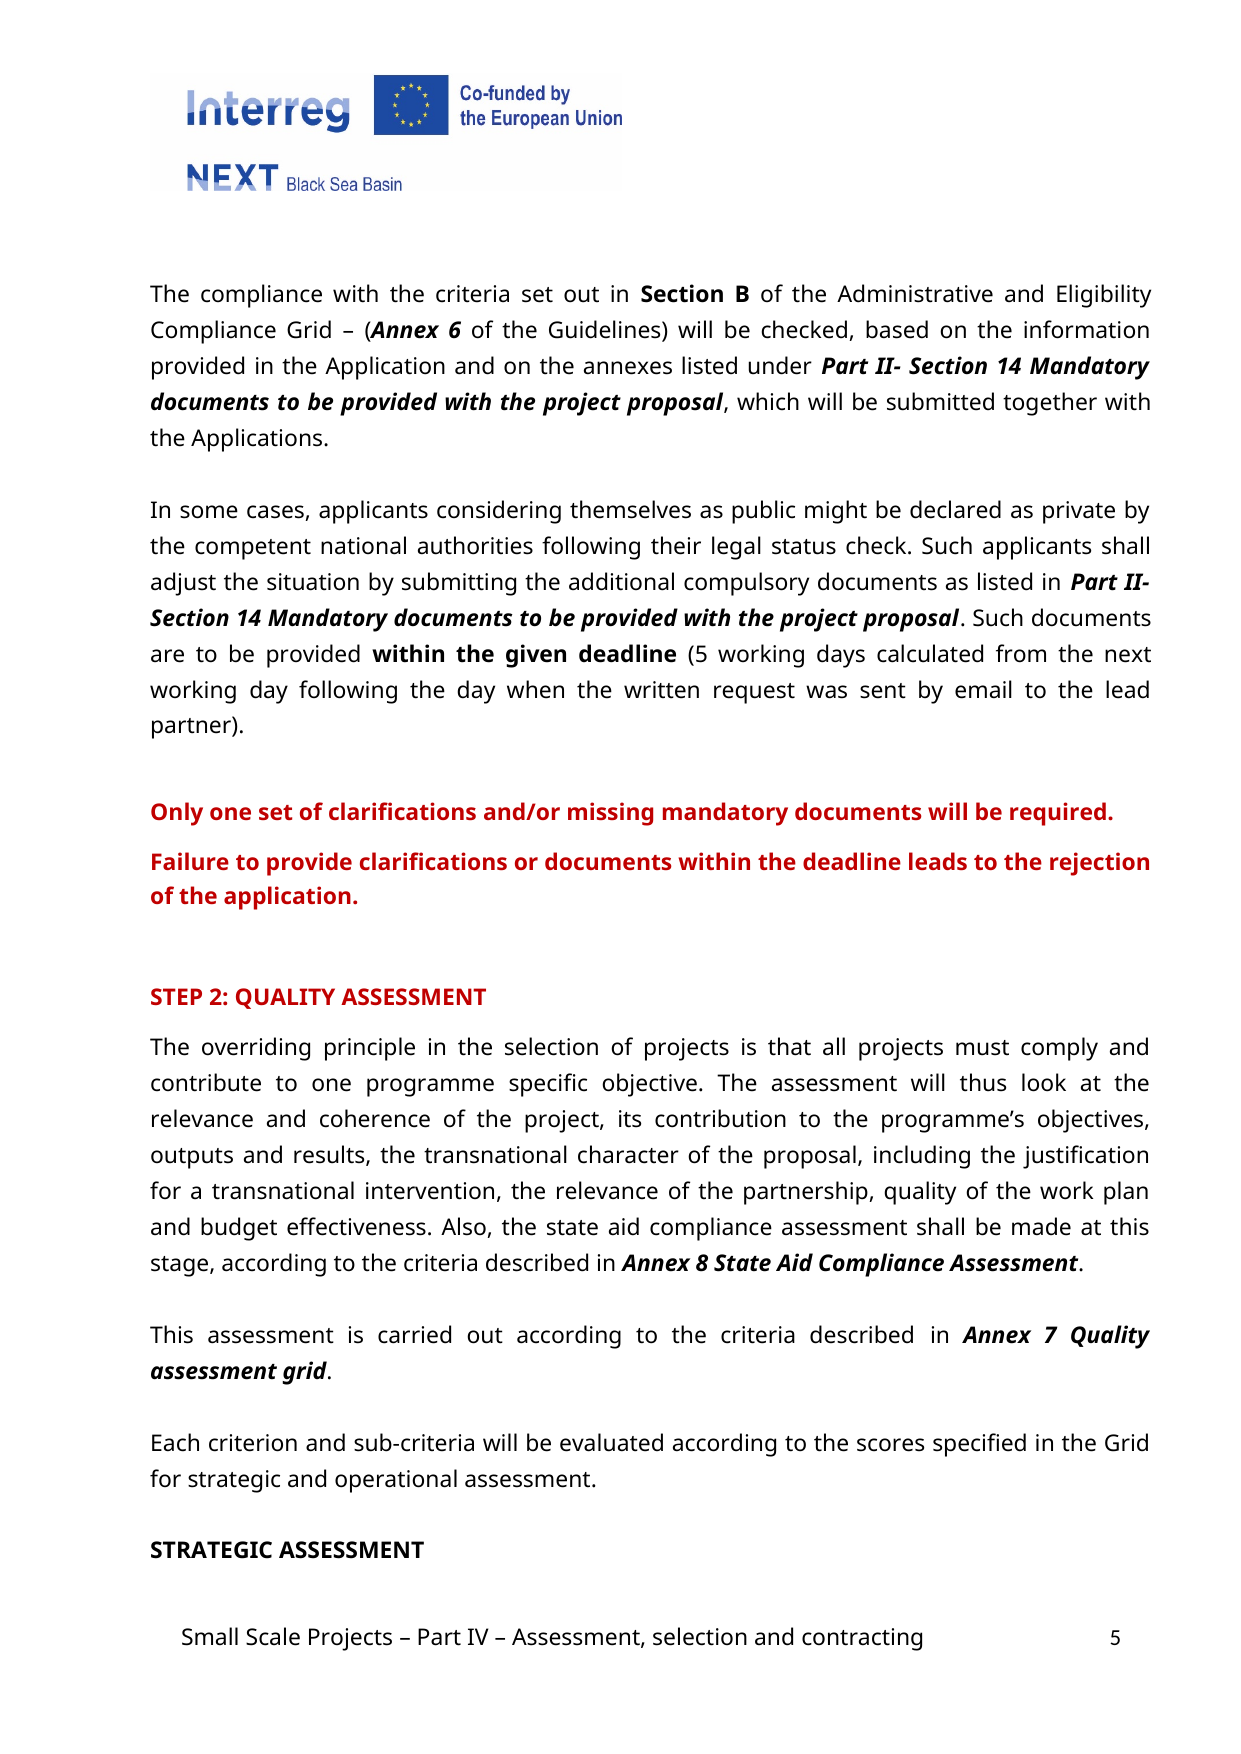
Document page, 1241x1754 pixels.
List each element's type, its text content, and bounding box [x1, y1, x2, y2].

text STEP 2: QUALITY ASSESSMENT [150, 981, 1152, 1012]
text In some cases, applicants considering themselves as public might be declared as private by the competent national authorities following their legal status check. Such applicants shall adjust the situation by submitting the additional compulsory documents as listed in Part II- Section 14 Mandatory documents to be provided with the project proposal. Such documents are to be provided within the given deadline (5 working days calculated from the next working day following the day when the written request was sent by email to the lead partner). [150, 494, 1152, 741]
picture [150, 73, 622, 191]
text Each criterion and sub-criteria will be evaluated according to the scores specified in the Grid for strategic and operational assessment. [150, 1427, 1152, 1494]
text STRATEGIC ASSESSMENT [150, 1534, 1152, 1566]
text Only one set of clarifications and/or missing mandatory documents will be required. [150, 796, 1152, 827]
text This assessment is carried out according to the criteria described in Annex 7 Quality assessment grid. [150, 1319, 1152, 1386]
text Failure to provide clarifications or documents within the deadline leads to the rejection of the application. [150, 846, 1152, 911]
text The compliance with the criteria set out in Section B of the Administrative and Eligibility Compliance Grid – (Annex 6 of the Guidelines) will be checked, based on the information provided in the Application and on the annexes listed under Part II- Section 14 Mandatory documents to be provided with the project proposal, which will be submitted together with the Applications. [150, 278, 1152, 453]
text The overriding principle in the selection of projects is that all projects must comply and contribute to one programme specific objective. The assessment will thus look at the relevance and coherence of the project, its contribution to the programme’s objectives, outputs and results, the transnational character of the proposal, including the justification for a transnational intervention, the relevance of the partnership, quality of the work plan and budget effectiveness. Also, the state aid compliance assessment shall be made at this stage, according to the criteria described in Annex 8 State Aid Compliance Assessment. [150, 1031, 1152, 1278]
